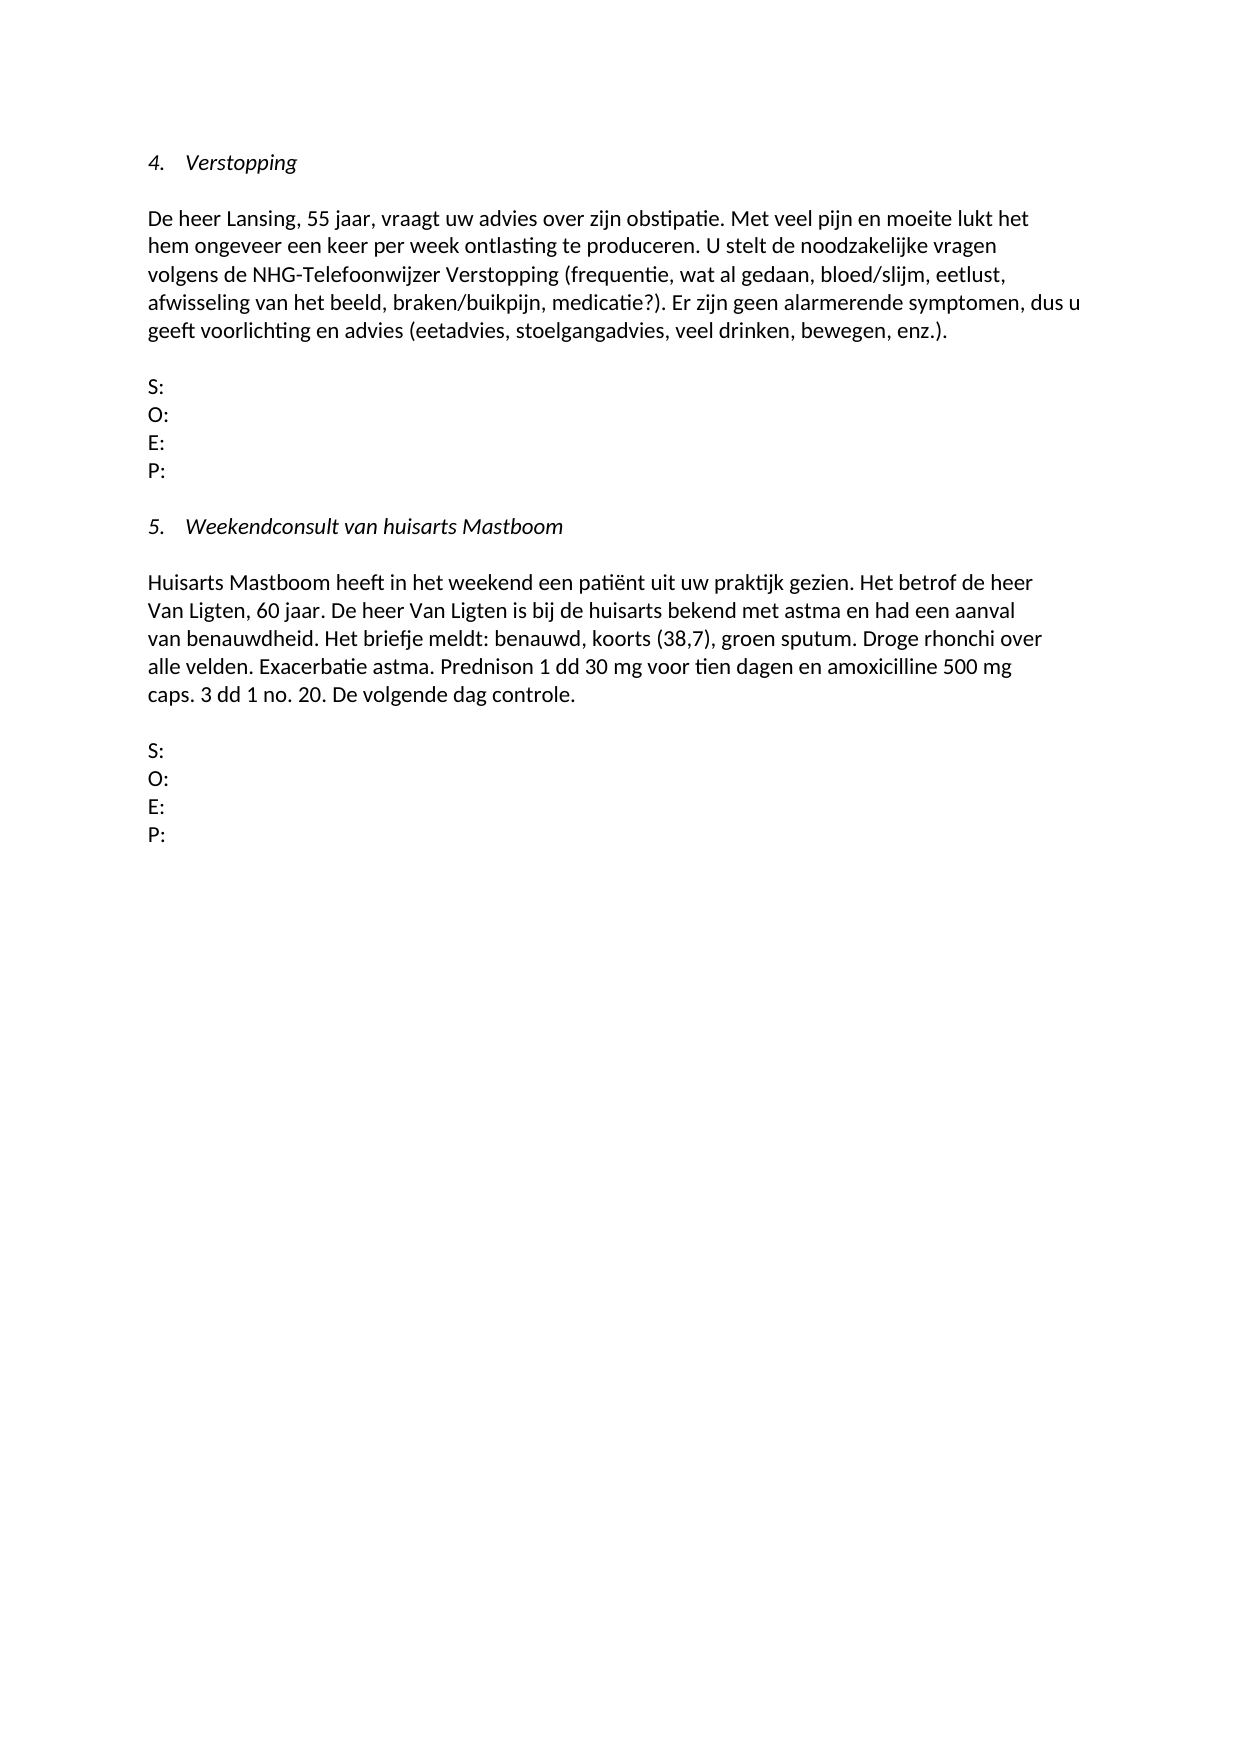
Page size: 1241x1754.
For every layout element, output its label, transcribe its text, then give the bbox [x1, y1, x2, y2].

text De heer Lansing, 55 jaar, vraagt uw advies over zijn obstipatie. Met veel pijn en moeite lukt het [148, 204, 1093, 232]
text alle velden. Exacerbatie astma. Prednison 1 dd 30 mg voor tien dagen en amoxicilline 500 mg [148, 652, 1093, 680]
text O: [148, 400, 1093, 428]
text hem ongeveer een keer per week ontlasting te produceren. U stelt de noodzakelijke vragen [148, 232, 1093, 260]
text S: [148, 372, 1093, 400]
text E: [148, 428, 1093, 456]
text van benauwdheid. Het briefje meldt: benauwd, koorts (38,7), groen sputum. Droge rhonchi over [148, 624, 1093, 652]
list Weekendconsult van huisarts Mastboom [148, 512, 1093, 540]
text P: [148, 820, 1093, 848]
text E: [148, 792, 1093, 820]
text caps. 3 dd 1 no. 20. De volgende dag controle. [148, 680, 1093, 708]
list Verstopping [148, 148, 1093, 176]
text O: [148, 764, 1093, 792]
text Huisarts Mastboom heeft in het weekend een patiënt uit uw praktijk gezien. Het betrof de heer [148, 568, 1093, 596]
text P: [148, 456, 1093, 484]
text S: [148, 736, 1093, 764]
text volgens de NHG-Telefoonwijzer Verstopping (frequentie, wat al gedaan, bloed/slijm, eetlust, afwisseling van het beeld, braken/buikpijn, medicatie?). Er zijn geen alarmerende symptomen, dus u geeft voorlichting en advies (eetadvies, stoelgangadvies, veel drinken, bewegen, enz.). [148, 260, 1093, 344]
text Van Ligten, 60 jaar. De heer Van Ligten is bij de huisarts bekend met astma en had een aanval [148, 596, 1093, 624]
